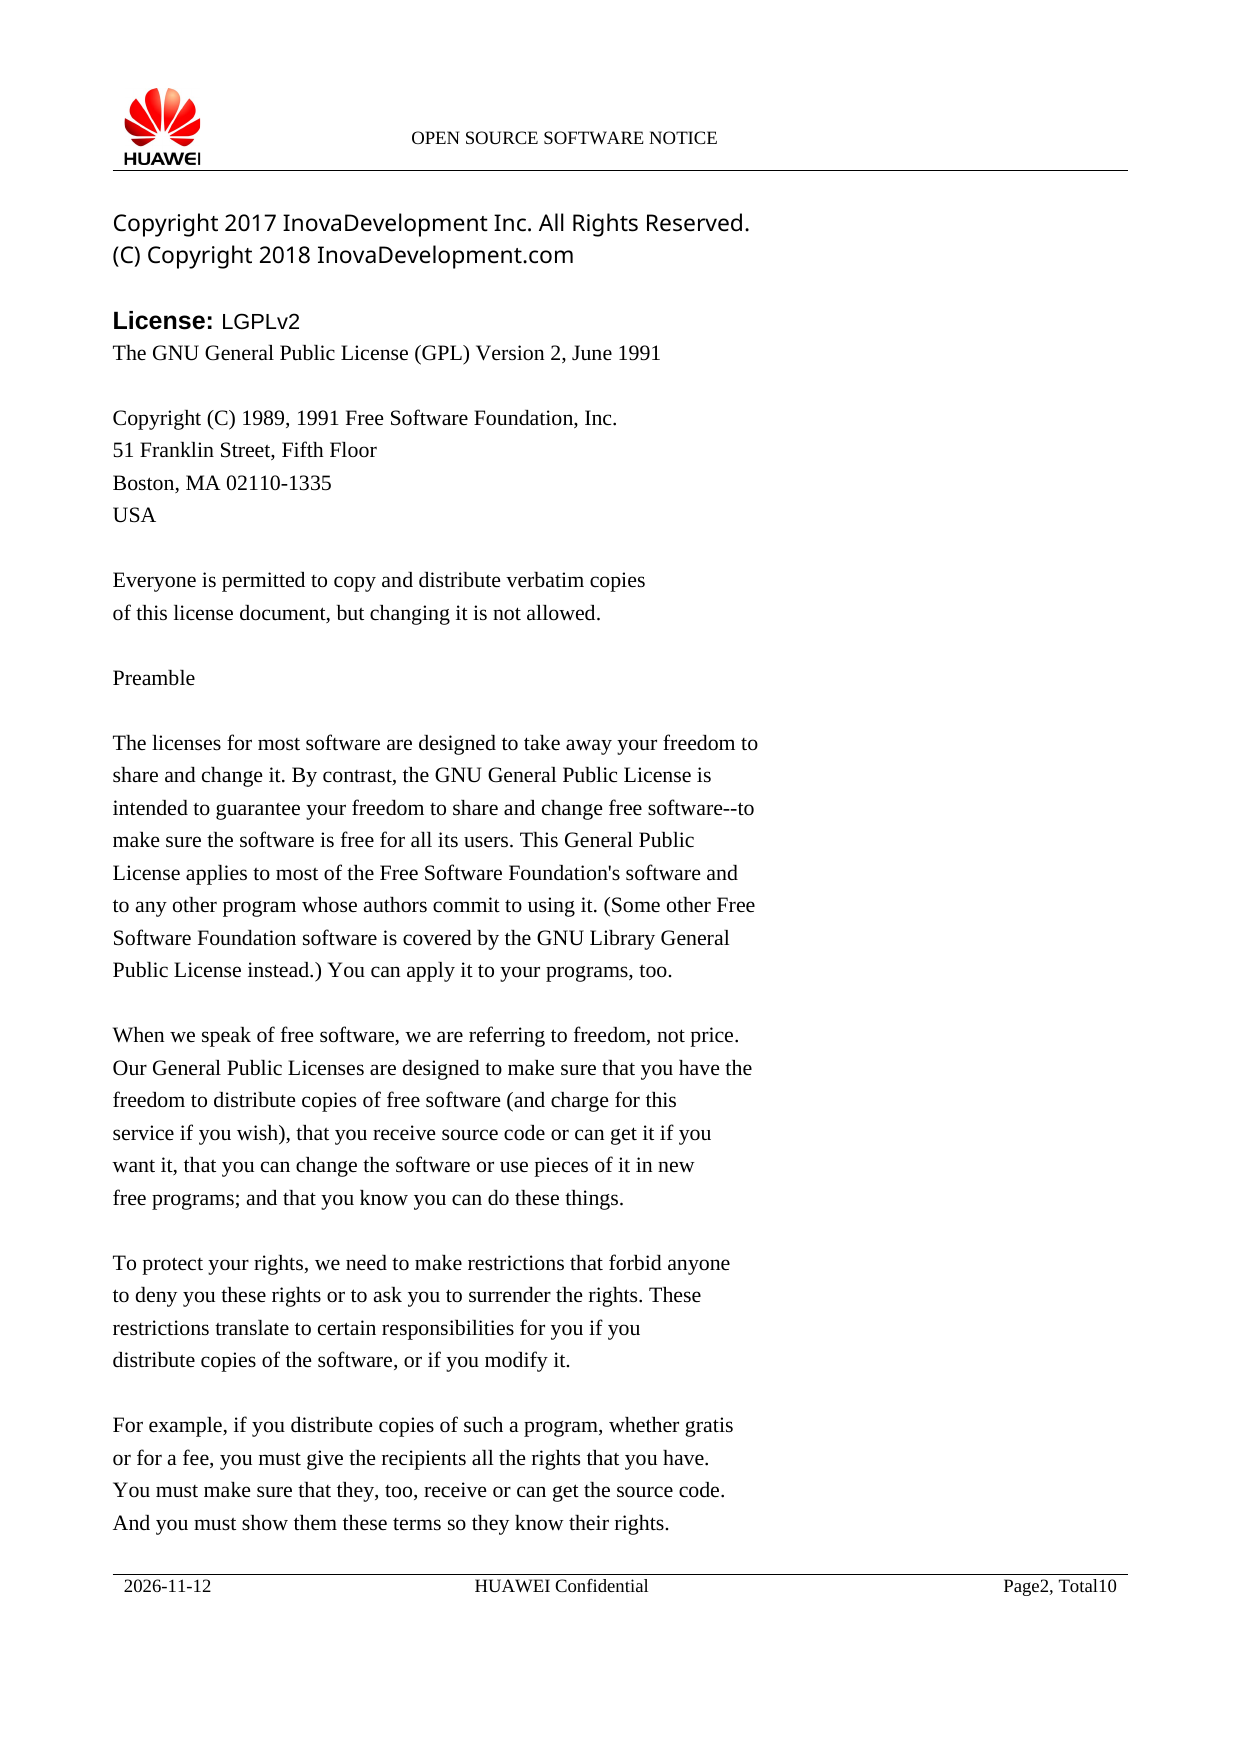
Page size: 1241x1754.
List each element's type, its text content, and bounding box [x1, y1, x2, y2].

picture [124, 88, 201, 165]
text License: LGPLv2 [112, 304, 1128, 336]
